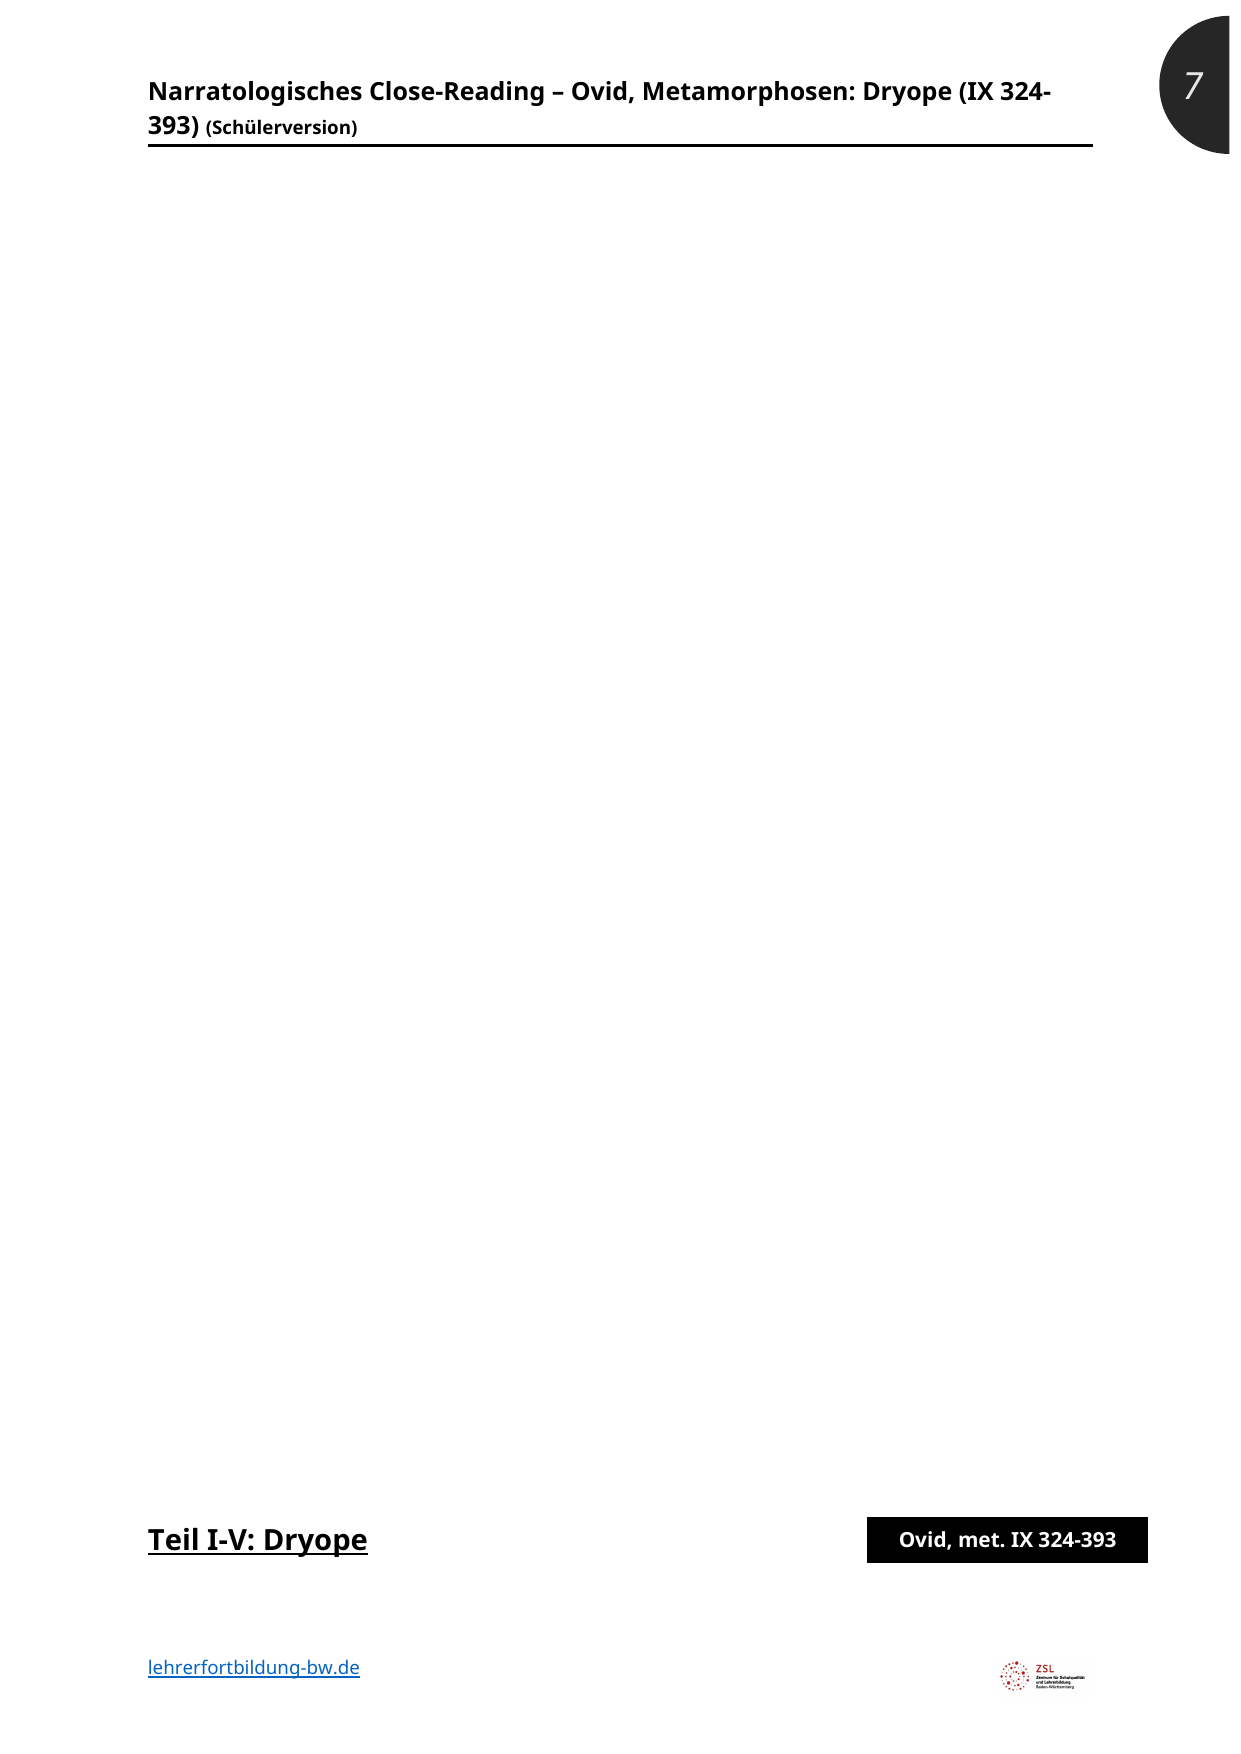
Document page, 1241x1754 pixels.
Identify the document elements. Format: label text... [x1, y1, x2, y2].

picture [993, 1655, 1092, 1698]
text Teil I-V: Dryope [148, 1520, 867, 1559]
